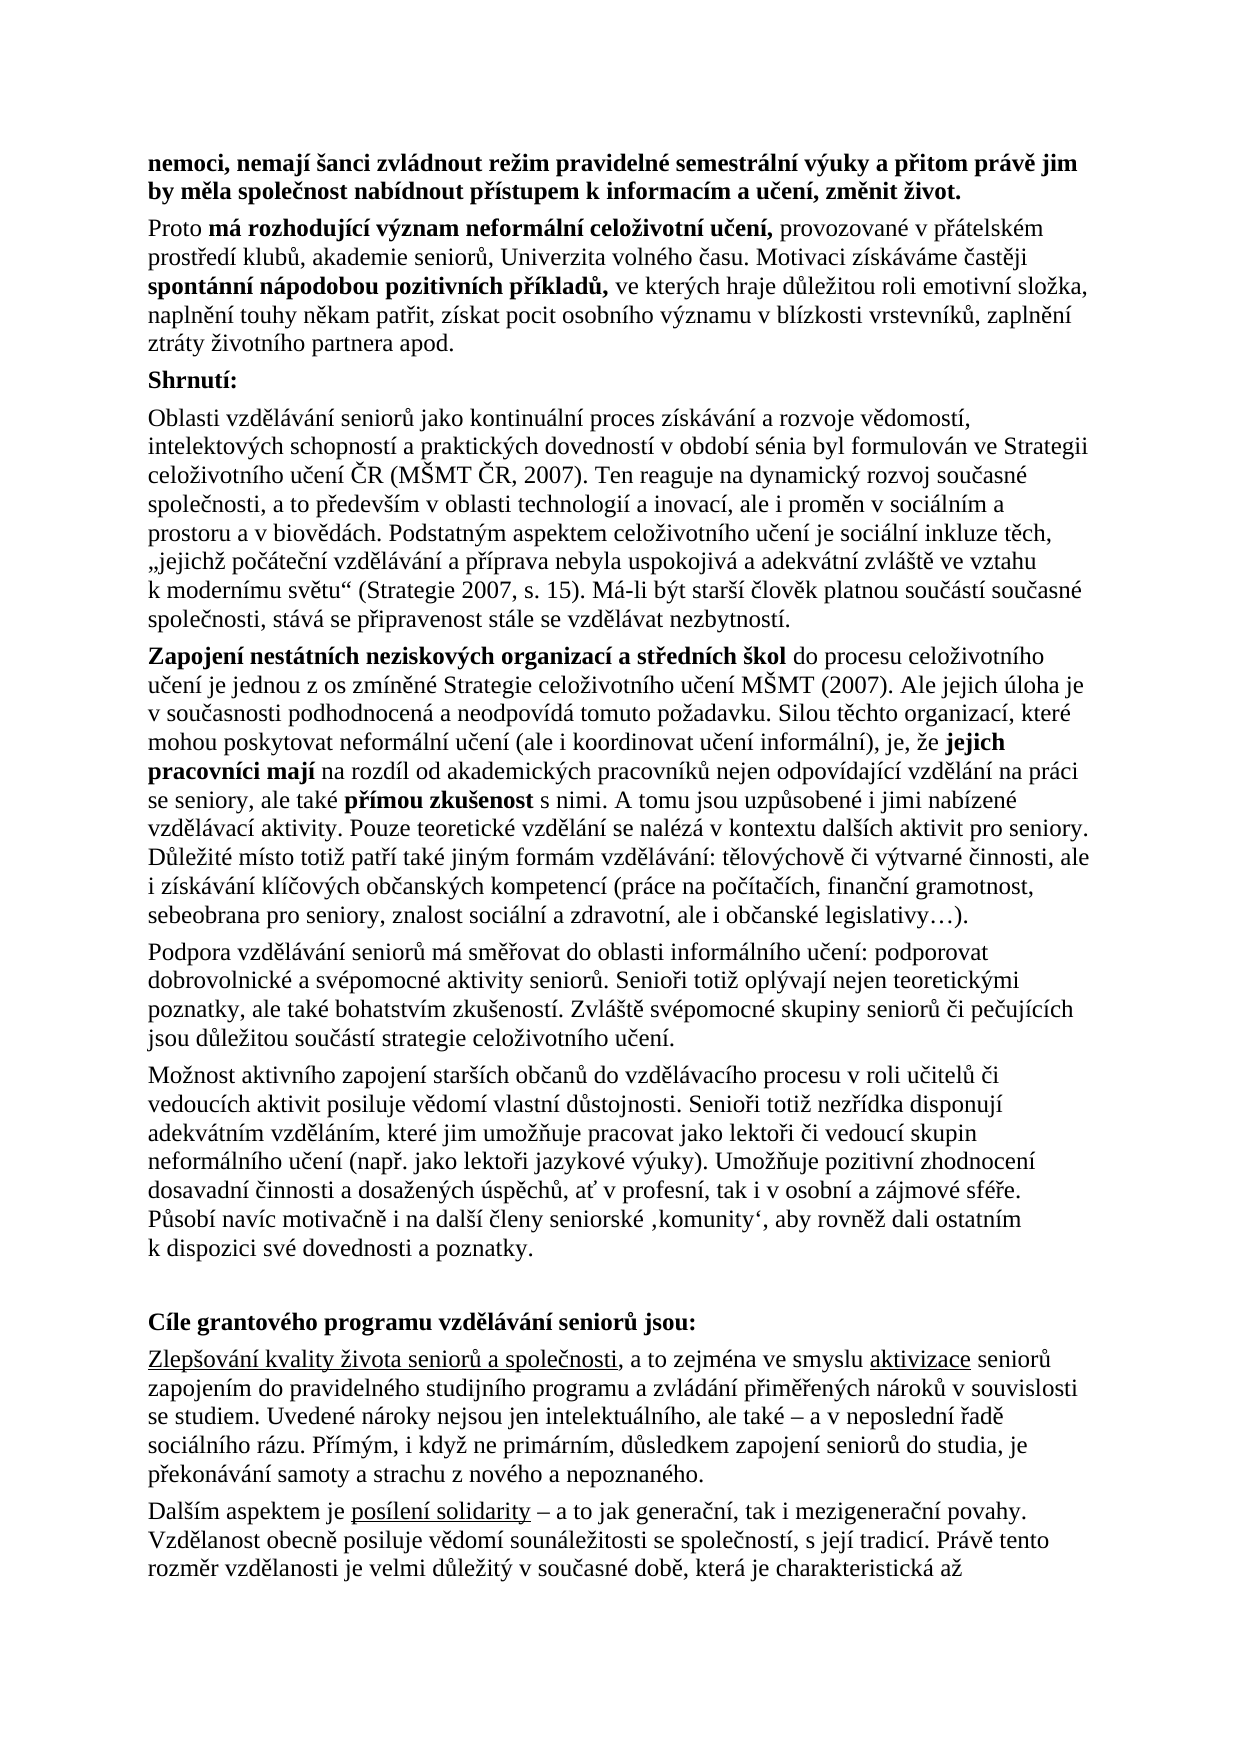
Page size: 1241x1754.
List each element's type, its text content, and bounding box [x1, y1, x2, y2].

text Musíme si být vědomi skutečnosti, že jen asi desetina seniorů starších 60 let má zájem usednout znovu do školních lavic a podrobit se stresovým zátěžím testů a domácích úkolů. Naopak ti, kteří musejí překonávat nejtěžší životní situace, sociální vyloučení, nouzi, nemoci, nemají šanci zvládnout režim pravidelné semestrální výuky a přitom právě jim by měla společnost nabídnout přístupem k informacím a učení, změnit život. [148, 148, 1093, 205]
text Podpora vzdělávání seniorů má směřovat do oblasti informálního učení: podporovat dobrovolnické a svépomocné aktivity seniorů. Senioři totiž oplývají nejen teoretickými poznatky, ale také bohatstvím zkušeností. Zvláště svépomocné skupiny seniorů či pečujících jsou důležitou součástí strategie celoživotního učení. [148, 937, 1093, 1052]
text Zapojení nestátních neziskových organizací a středních škol do procesu celoživotního učení je jednou z os zmíněné Strategie celoživotního učení MŠMT (2007). Ale jejich úloha je v současnosti podhodnocená a neodpovídá tomuto požadavku. Silou těchto organizací, které mohou poskytovat neformální učení (ale i koordinovat učení informální), je, že jejich pracovníci mají na rozdíl od akademických pracovníků nejen odpovídající vzdělání na práci se seniory, ale také přímou zkušenost s nimi. A tomu jsou uzpůsobené i jimi nabízené vzdělávací aktivity. Pouze teoretické vzdělání se nalézá v kontextu dalších aktivit pro seniory. Důležité místo totiž patří také jiným formám vzdělávání: tělovýchově či výtvarné činnosti, ale i získávání klíčových občanských kompetencí (práce na počítačích, finanční gramotnost, sebeobrana pro seniory, znalost sociální a zdravotní, ale i občanské legislativy…). [148, 641, 1093, 928]
text Shrnutí: [148, 366, 1093, 394]
text Proto má rozhodující význam neformální celoživotní učení, provozované v přátelském prostředí klubů, akademie seniorů, Univerzita volného času. Motivaci získáváme častěji spontánní nápodobou pozitivních příkladů, ve kterých hraje důležitou roli emotivní složka, naplnění touhy někam patřit, získat pocit osobního významu v blízkosti vrstevníků, zaplnění ztráty životního partnera apod. [148, 213, 1093, 357]
text Zlepšování kvality života seniorů a společnosti, a to zejména ve smyslu aktivizace seniorů zapojením do pravidelného studijního programu a zvládání přiměřených nároků v souvislosti se studiem. Uvedené nároky nejsou jen intelektuálního, ale také – a v neposlední řadě sociálního rázu. Přímým, i když ne primárním, důsledkem zapojení seniorů do studia, je překonávání samoty a strachu z nového a nepoznaného. [148, 1344, 1093, 1488]
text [148, 1496, 1093, 1582]
text Oblasti vzdělávání seniorů jako kontinuální proces získávání a rozvoje vědomostí, intelektových schopností a praktických dovedností v období sénia byl formulován ve Strategii celoživotního učení ČR (MŠMT ČR, 2007). Ten reaguje na dynamický rozvoj současné společnosti, a to především v oblasti technologií a inovací, ale i proměn v sociálním a prostoru a v biovědách. Podstatným aspektem celoživotního učení je sociální inkluze těch, „jejichž počáteční vzdělávání a příprava nebyla uspokojivá a adekvátní zvláště ve vztahu k modernímu světu“ (Strategie 2007, s. 15). Má-li být starší člověk platnou součástí současné společnosti, stává se připravenost stále se vzdělávat nezbytností. [148, 403, 1093, 633]
text Možnost aktivního zapojení starších občanů do vzdělávacího procesu v roli učitelů či vedoucích aktivit posiluje vědomí vlastní důstojnosti. Senioři totiž nezřídka disponují adekvátním vzděláním, které jim umožňuje pracovat jako lektoři či vedoucí skupin neformálního učení (např. jako lektoři jazykové výuky). Umožňuje pozitivní zhodnocení dosavadní činnosti a dosažených úspěchů, ať v profesní, tak i v osobní a zájmové sféře. Působí navíc motivačně i na další členy seniorské ‚komunity‘, aby rovněž dali ostatním k dispozici své dovednosti a poznatky. [148, 1060, 1093, 1261]
text Cíle grantového programu vzdělávání seniorů jsou: [148, 1307, 1093, 1336]
